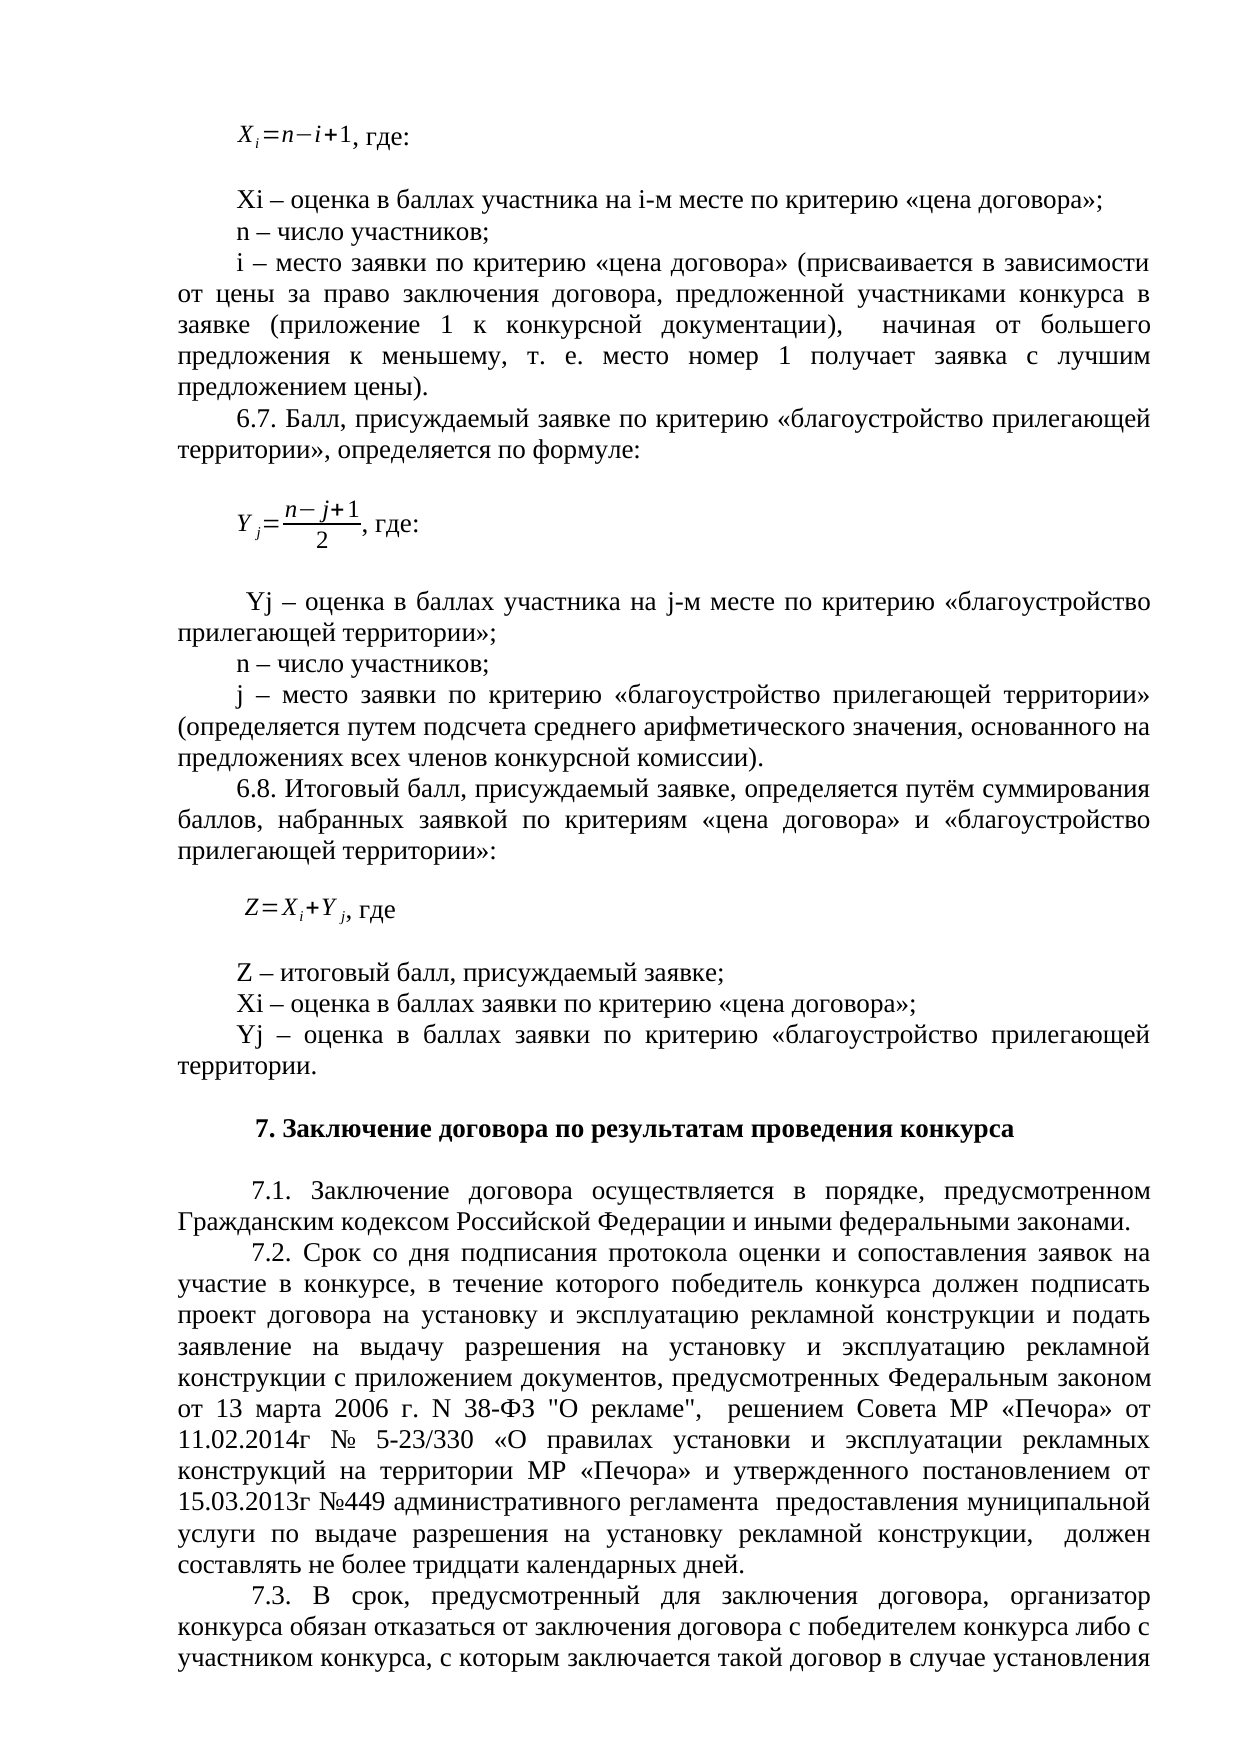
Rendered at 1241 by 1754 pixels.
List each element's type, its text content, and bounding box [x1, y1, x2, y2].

text 6.8. Итоговый балл, присуждаемый заявке, определяется путём суммирования баллов, набранных заявкой по критериям «цена договора» и «благоустройство прилегающей территории»: [177, 772, 1152, 866]
text Z – итоговый балл, присуждаемый заявке; [177, 956, 1152, 987]
text 7.1. Заключение договора осуществляется в порядке, предусмотренном Гражданским кодексом Российской Федерации и иными федеральными законами. [177, 1174, 1152, 1236]
text Yj – оценка в баллах участника на j-м месте по критерию «благоустройство прилегающей территории»; [177, 585, 1152, 647]
text Хi – оценка в баллах участника на i-м месте по критерию «цена договора»; [177, 184, 1152, 215]
text Xi – оценка в баллах заявки по критерию «цена договора»; [177, 987, 1152, 1018]
text Yj – оценка в баллах заявки по критерию «благоустройство прилегающей территории. [177, 1018, 1152, 1081]
text i – место заявки по критерию «цена договора» (присваивается в зависимости от цены за право заключения договора, предложенной участниками конкурса в заявке (приложение 1 к конкурсной документации), начиная от большего предложения к меньшему, т. е. место номер 1 получает заявка с лучшим предложением цены). [177, 246, 1152, 402]
text 7.2. Срок со дня подписания протокола оценки и сопоставления заявок на участие в конкурсе, в течение которого победитель конкурса должен подписать проект договора на установку и эксплуатацию рекламной конструкции и подать заявление на выдачу разрешения на установку и эксплуатацию рекламной конструкции с приложением документов, предусмотренных Федеральным законом от 13 марта 2006 г. N 38-ФЗ "О рекламе", решением Совета МР «Печора» от 11.02.2014г № 5-23/330 «О правилах установки и эксплуатации рекламных конструкций на территории МР «Печора» и утвержденного постановлением от 15.03.2013г №449 административного регламента предоставления муниципальной услуги по выдаче разрешения на установку рекламной конструкции, должен составлять не более тридцати календарных дней. [177, 1236, 1152, 1579]
text , где [177, 893, 1152, 925]
text n – число участников; [177, 215, 1152, 246]
text 6.7. Балл, присуждаемый заявке по критерию «благоустройство прилегающей территории», определяется по формуле: [177, 402, 1152, 464]
text 7. Заключение договора по результатам проведения конкурса [118, 1112, 1152, 1143]
text j – место заявки по критерию «благоустройство прилегающей территории» (определяется путем подсчета среднего арифметического значения, основанного на предложениях всех членов конкурсной комиссии). [177, 679, 1152, 772]
text n – число участников; [177, 647, 1152, 679]
text , где: [177, 120, 1152, 152]
text , где: [177, 495, 1152, 554]
